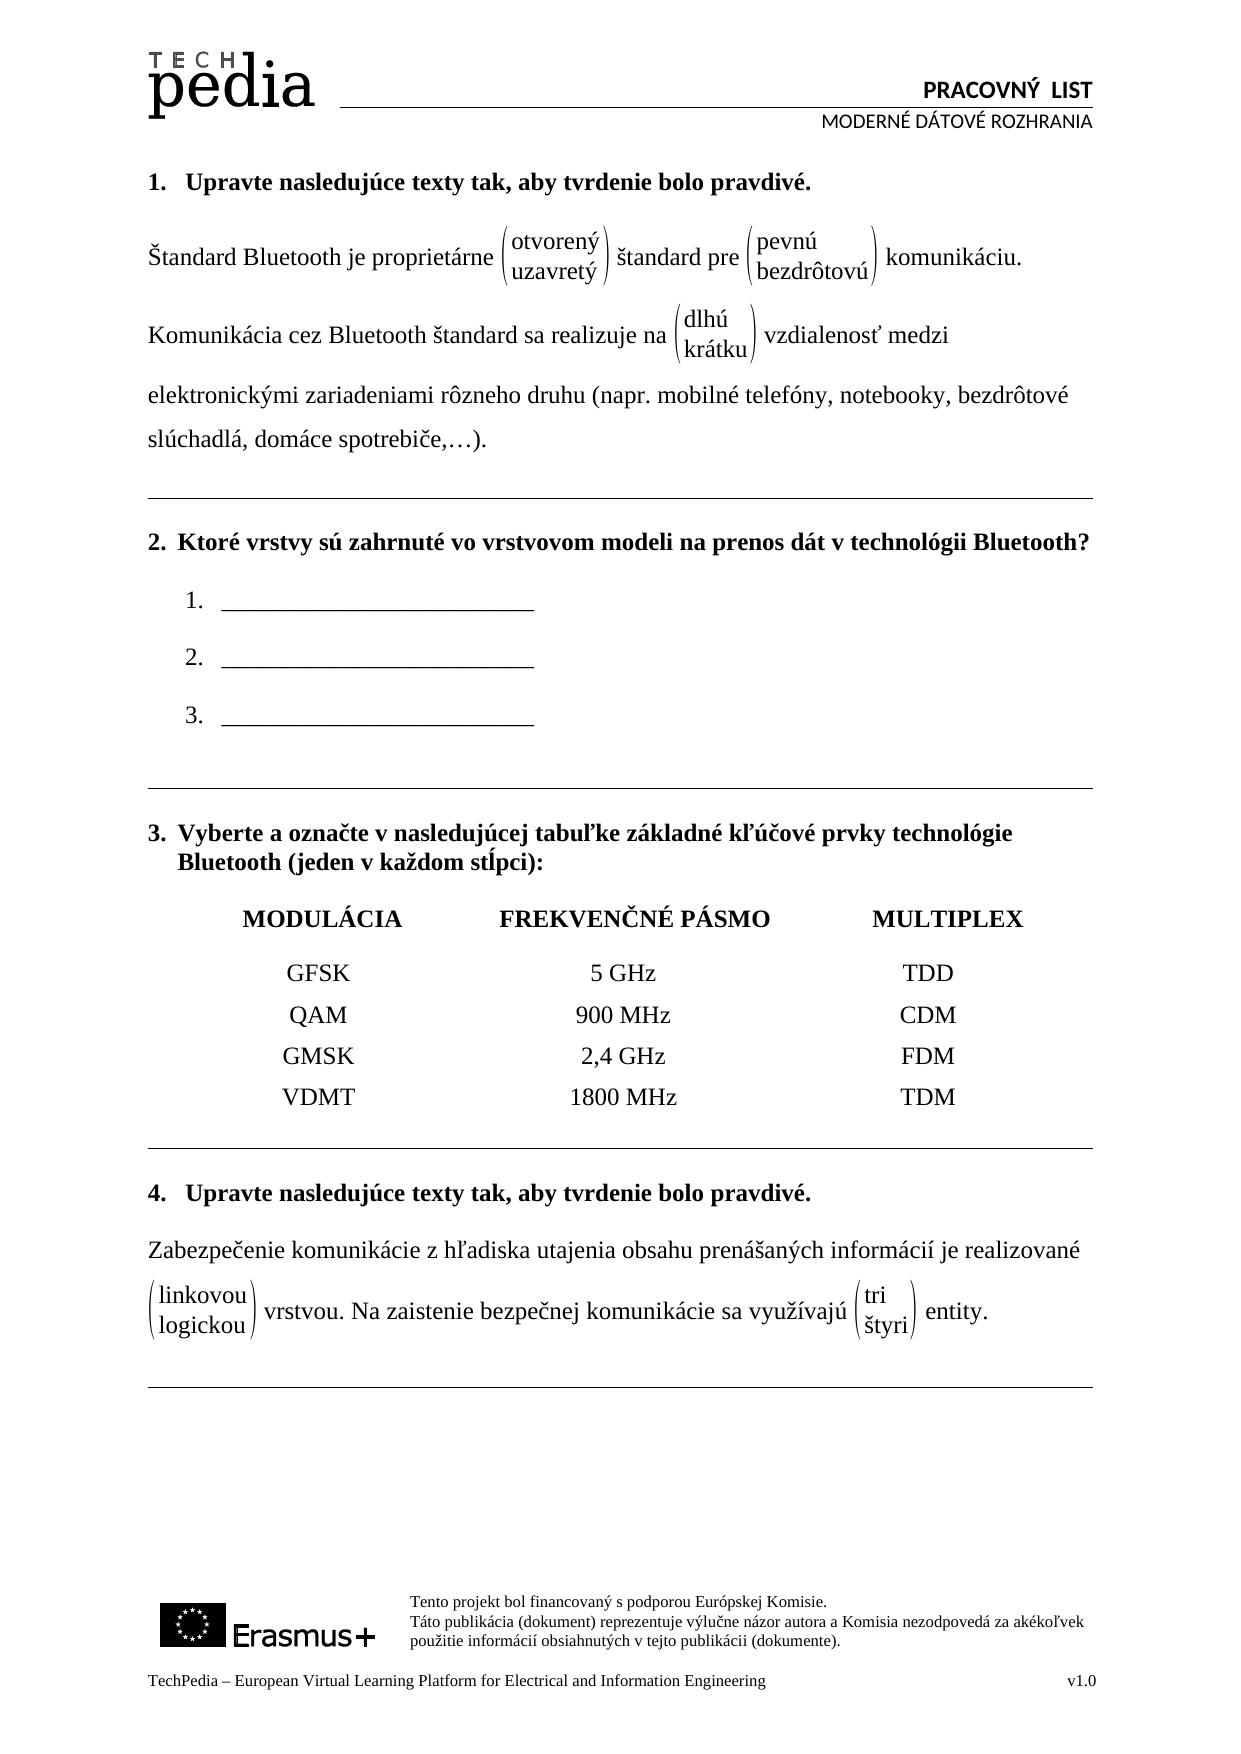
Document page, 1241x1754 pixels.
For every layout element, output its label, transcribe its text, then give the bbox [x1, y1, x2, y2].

text Upravte nasledujúce texty tak, aby tvrdenie bolo pravdivé. [148, 1178, 1093, 1207]
text 3. _________________________ [185, 700, 1093, 729]
table_cell GMSK [166, 1035, 471, 1076]
text Zabezpečenie komunikácie z hľadiska utajenia obsahu prenášaných informácií je realizované vrstvou. Na zaistenie bezpečnej komunikácie sa využívajú entity. [148, 1235, 1093, 1342]
text 1. _________________________ [185, 585, 1093, 614]
table_header MODULÁCIA [166, 904, 478, 933]
table_cell 2,4 GHz [471, 1035, 776, 1076]
table_cell TDM [776, 1076, 1080, 1117]
table_cell CDM [776, 994, 1080, 1035]
text Upravte nasledujúce texty tak, aby tvrdenie bolo pravdivé. [148, 167, 1093, 196]
table_header GFSK [166, 952, 471, 993]
table_header 5 GHz [471, 952, 776, 993]
table_header MULTIPLEX [791, 904, 1104, 933]
table_cell VDMT [166, 1076, 471, 1117]
text Štandard Bluetooth je proprietárne štandard pre komunikáciu. Komunikácia cez Bluetooth štandard sa realizuje na vzdialenosť medzi elektronickými zariadeniami rôzneho druhu (napr. mobilné telefóny, notebooky, bezdrôtové slúchadlá, domáce spotrebiče,…). [148, 225, 1093, 452]
table_header FREKVENČNÉ PÁSMO [479, 904, 791, 933]
table_cell FDM [776, 1035, 1080, 1076]
table_cell 1800 MHz [471, 1076, 776, 1117]
text 2. _________________________ [185, 642, 1093, 671]
table_header TDD [776, 952, 1080, 993]
table_cell 900 MHz [471, 994, 776, 1035]
text Vyberte a označte v nasledujúcej tabuľke základné kľúčové prvky technológie Bluetooth (jeden v každom stĺpci): [148, 818, 1093, 876]
text Ktoré vrstvy sú zahrnuté vo vrstvovom modeli na prenos dát v technológii Bluetooth? [148, 527, 1093, 556]
table_cell QAM [166, 994, 471, 1035]
